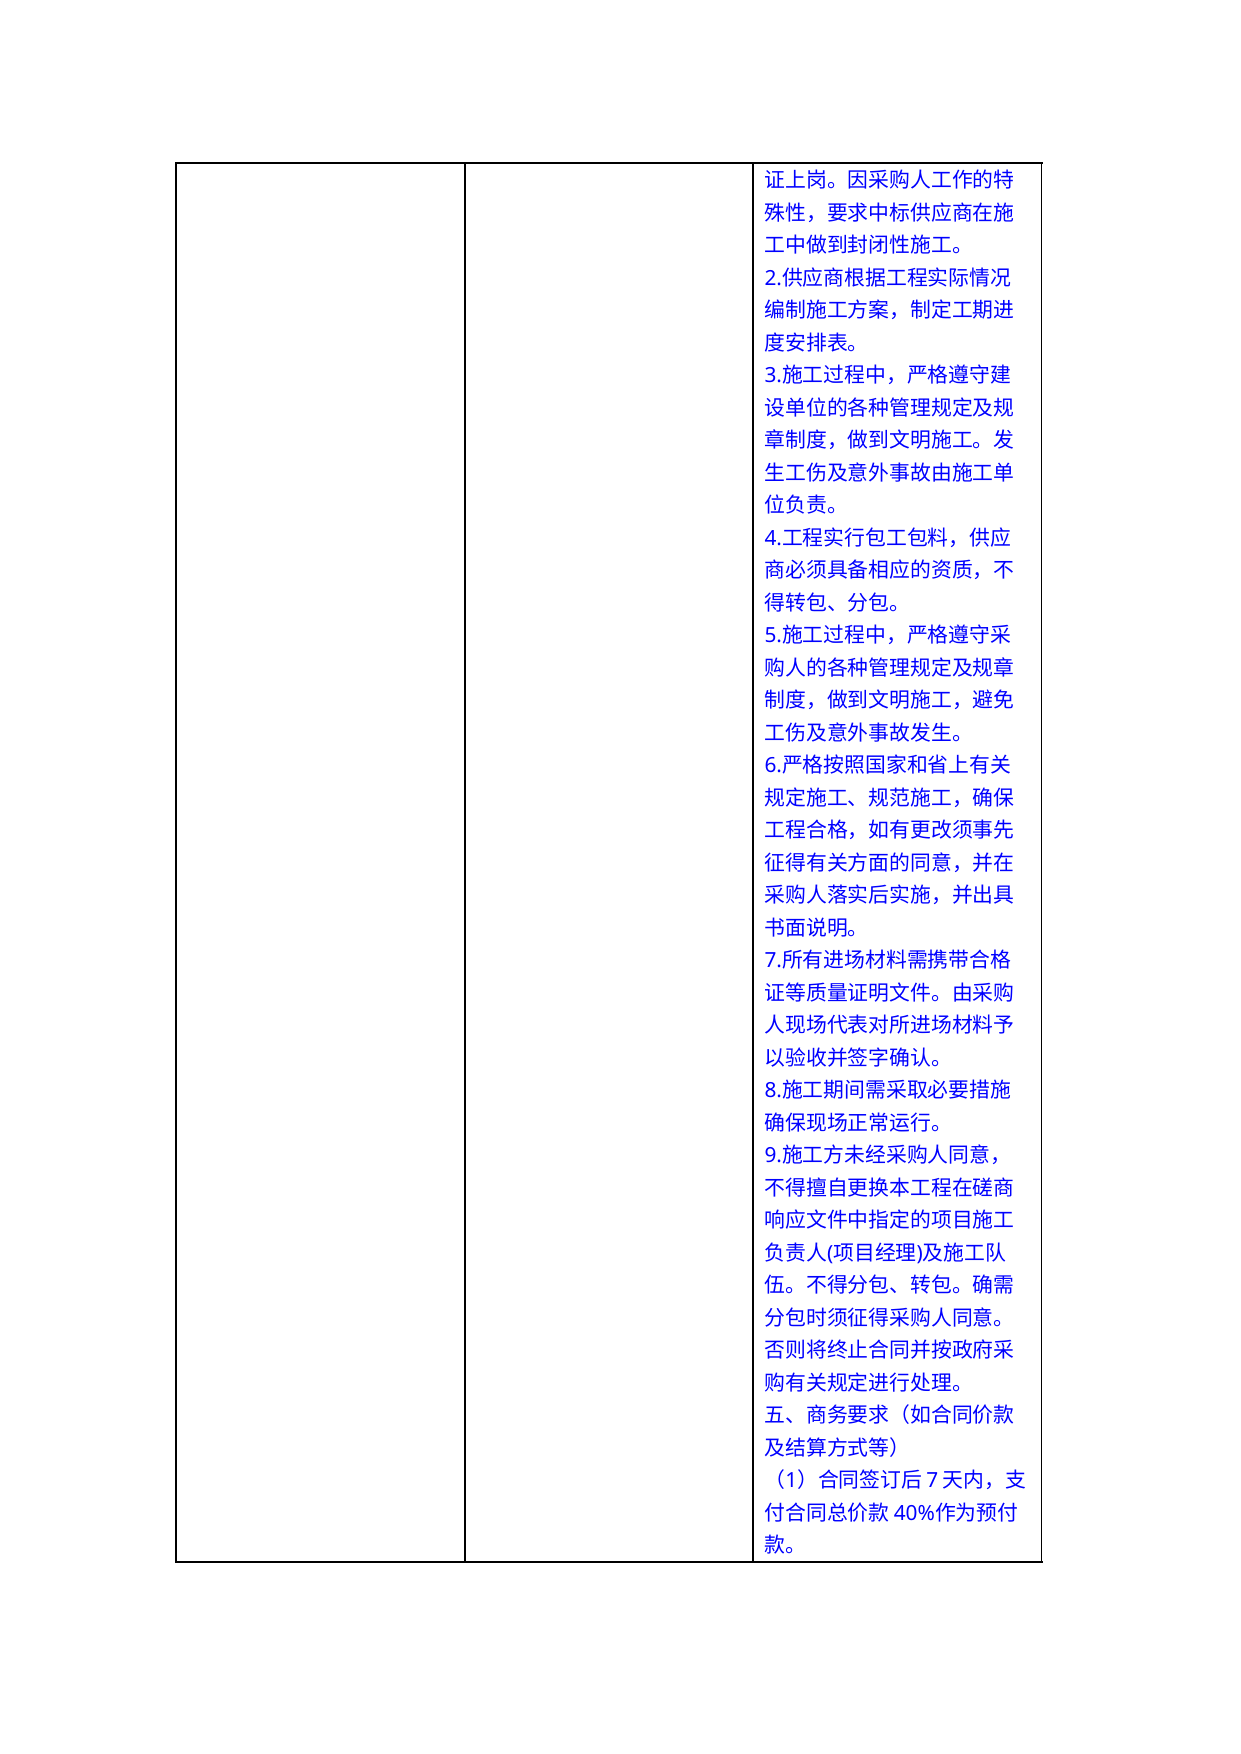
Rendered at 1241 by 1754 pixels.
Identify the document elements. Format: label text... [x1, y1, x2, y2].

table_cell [754, 164, 1041, 1561]
table_cell 1 [177, 164, 464, 1561]
table_cell [466, 164, 752, 1561]
